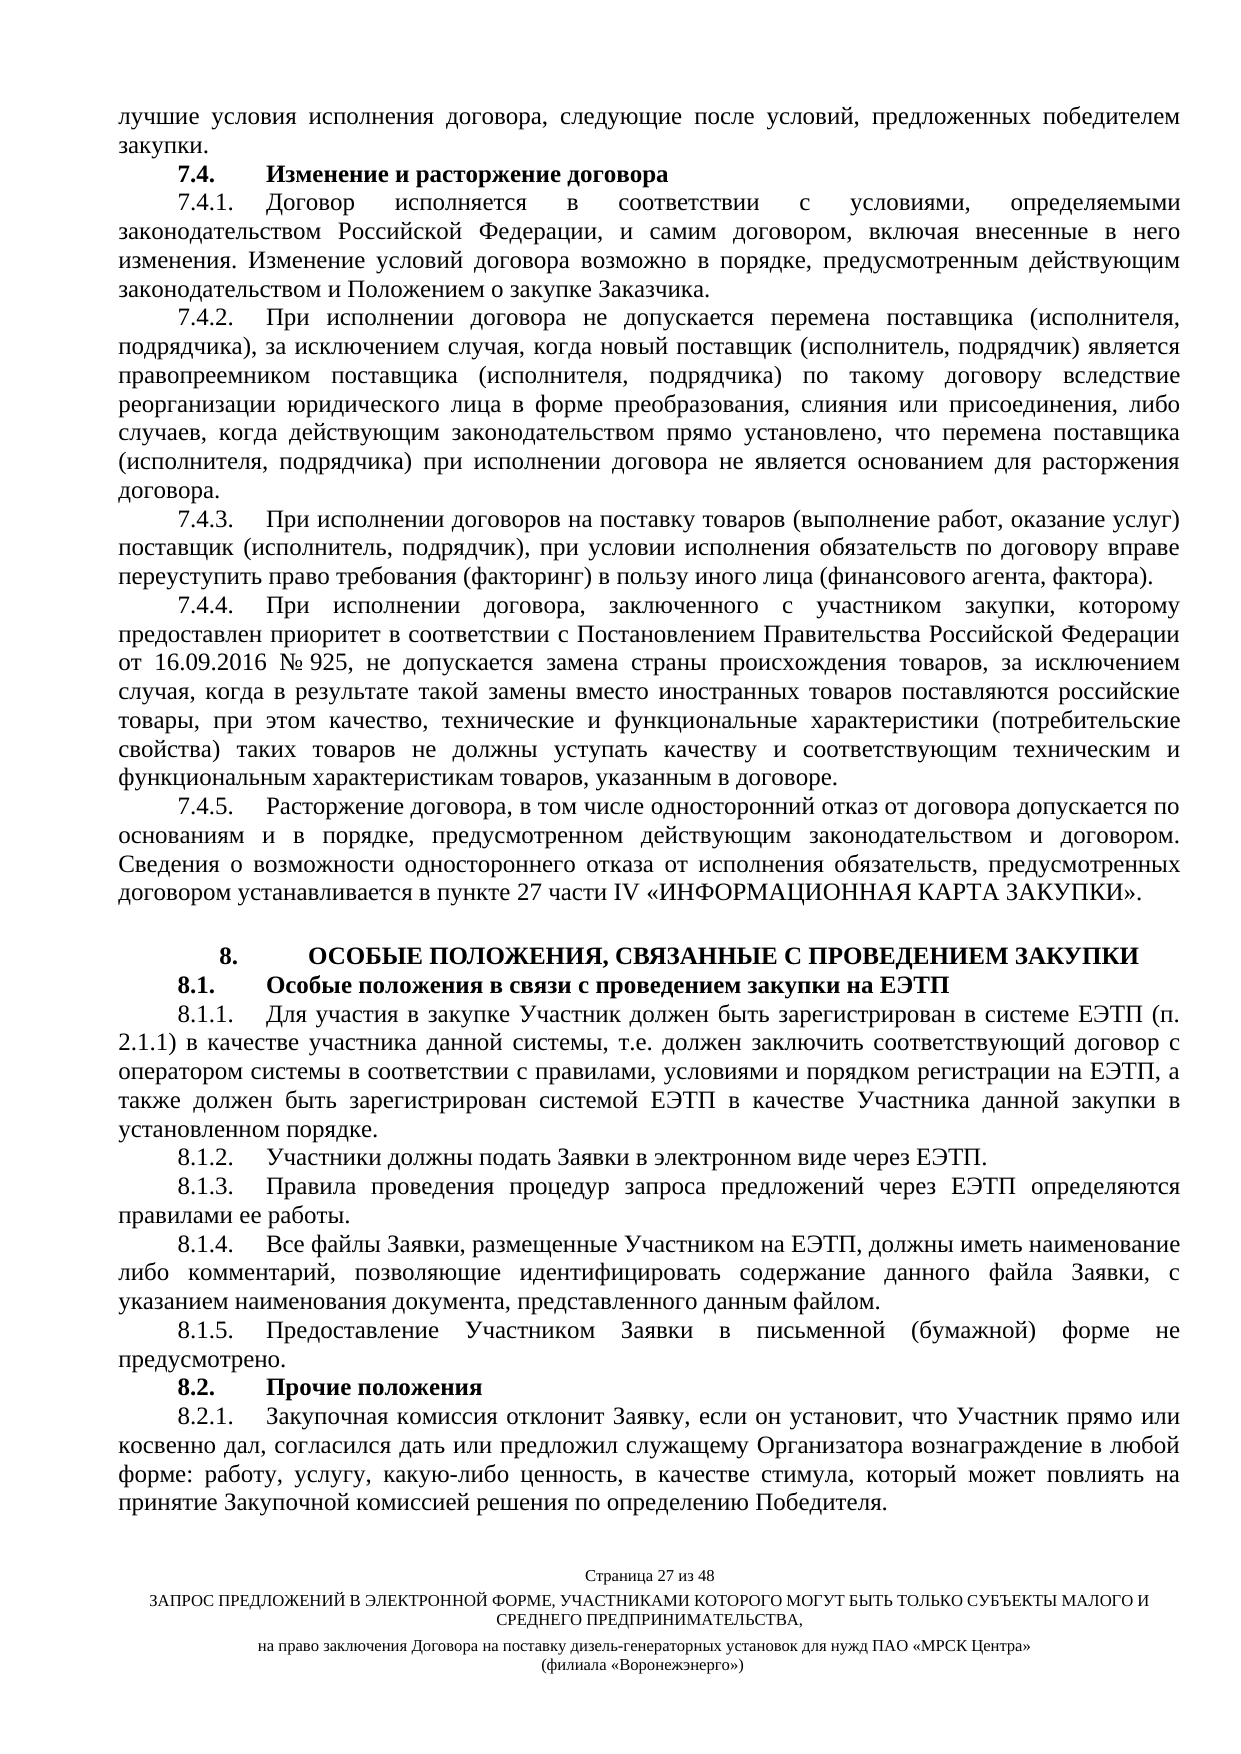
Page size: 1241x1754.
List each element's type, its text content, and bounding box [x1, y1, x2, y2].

subtitle Предоставление Участником Заявки в письменной (бумажной) форме не предусмотрено. [118, 1315, 1181, 1372]
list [118, 101, 1181, 159]
subtitle Правила проведения процедур запроса предложений через ЕЭТП определяются правилами ее работы. [118, 1171, 1181, 1229]
subtitle Все файлы Заявки, размещенные Участником на ЕЭТП, должны иметь наименование либо комментарий, позволяющие идентифицировать содержание данного файла Заявки, с указанием наименования документа, представленного данным файлом. [118, 1229, 1181, 1315]
subtitle Для участия в закупке Участник должен быть зарегистрирован в системе ЕЭТП (п. 2.1.1) в качестве участника данной системы, т.е. должен заключить соответствующий договор с оператором системы в соответствии с правилами, условиями и порядком регистрации на ЕЭТП, а также должен быть зарегистрирован системой ЕЭТП в качестве Участника данной закупки в установленном порядке. [118, 999, 1181, 1142]
subtitle При исполнении договоров на поставку товаров (выполнение работ, оказание услуг) поставщик (исполнитель, подрядчик), при условии исполнения обязательств по договору вправе переуступить право требования (факторинг) в пользу иного лица (финансового агента, фактора). [118, 504, 1181, 590]
subtitle Особые положения в связи с проведением закупки на ЕЭТП [118, 970, 1181, 999]
subtitle Изменение и расторжение договора [118, 159, 1181, 187]
subtitle ОСОБЫЕ ПОЛОЖЕНИЯ, СВЯЗАННЫЕ С ПРОВЕДЕНИЕМ ЗАКУПКИ [118, 941, 1181, 970]
subtitle Договор исполняется в соответствии с условиями, определяемыми законодательством Российской Федерации, и самим договором, включая внесенные в него изменения. Изменение условий договора возможно в порядке, предусмотренным действующим законодательством и Положением о закупке Заказчика. [118, 187, 1181, 302]
subtitle При исполнении договора не допускается перемена поставщика (исполнителя, подрядчика), за исключением случая, когда новый поставщик (исполнитель, подрядчик) является правопреемником поставщика (исполнителя, подрядчика) по такому договору вследствие реорганизации юридического лица в форме преобразования, слияния или присоединения, либо случаев, когда действующим законодательством прямо установлено, что перемена поставщика (исполнителя, подрядчика) при исполнении договора не является основанием для расторжения договора. [118, 302, 1181, 504]
subtitle Прочие положения [118, 1372, 1181, 1401]
subtitle Участники должны подать Заявки в электронном виде через ЕЭТП. [118, 1142, 1181, 1171]
subtitle Расторжение договора, в том числе односторонний отказ от договора допускается по основаниям и в порядке, предусмотренном действующим законодательством и договором. Сведения о возможности одностороннего отказа от исполнения обязательств, предусмотренных договором устанавливается в пункте 27 части IV «ИНФОРМАЦИОННАЯ КАРТА ЗАКУПКИ». [118, 791, 1181, 906]
subtitle Закупочная комиссия отклонит Заявку, если он установит, что Участник прямо или косвенно дал, согласился дать или предложил служащему Организатора вознаграждение в любой форме: работу, услугу, какую-либо ценность, в качестве стимула, который может повлиять на принятие Закупочной комиссией решения по определению Победителя. [118, 1401, 1181, 1516]
subtitle При исполнении договора, заключенного с участником закупки, которому предоставлен приоритет в соответствии с Постановлением Правительства Российской Федерации от 16.09.2016 № 925, не допускается замена страны происхождения товаров, за исключением случая, когда в результате такой замены вместо иностранных товаров поставляются российские товары, при этом качество, технические и функциональные характеристики (потребительские свойства) таких товаров не должны уступать качеству и соответствующим техническим и функциональным характеристикам товаров, указанным в договоре. [118, 590, 1181, 791]
